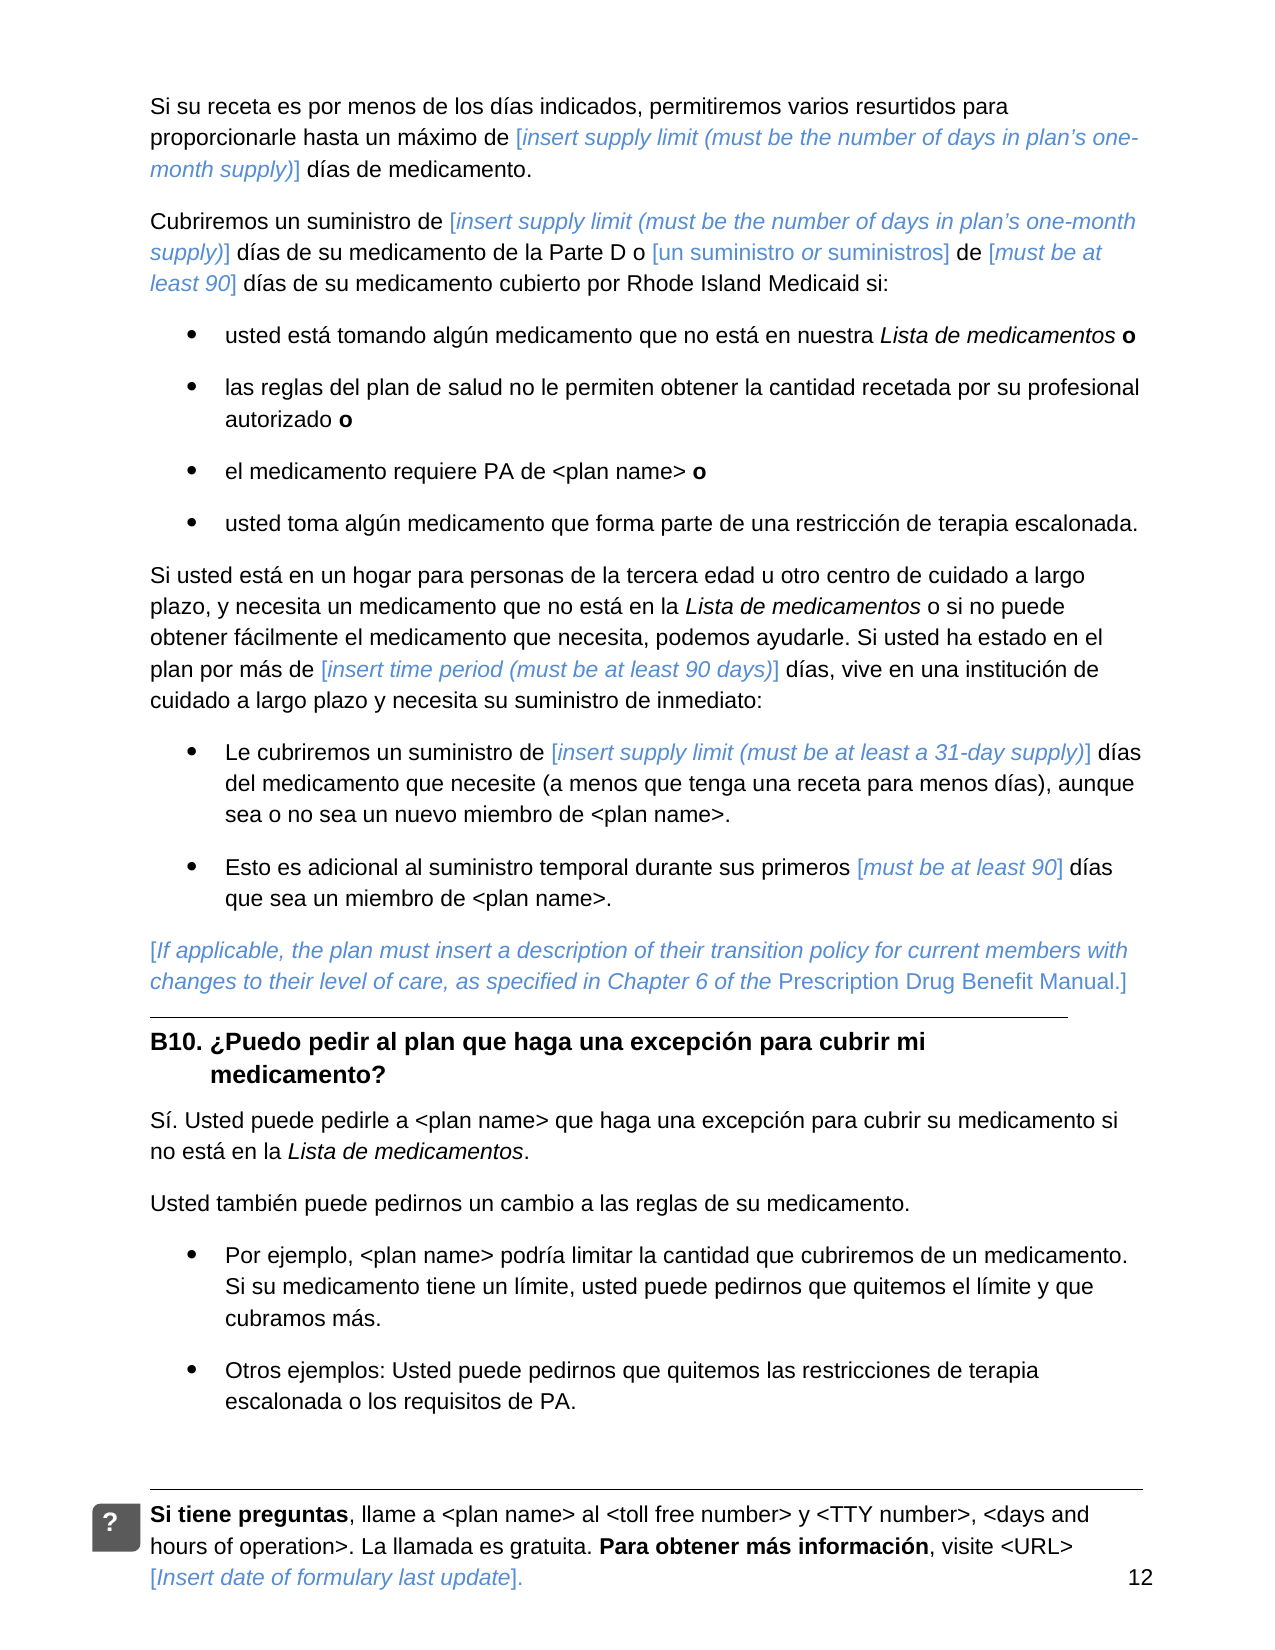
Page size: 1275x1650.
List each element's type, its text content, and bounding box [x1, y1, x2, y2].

text Cubriremos un suministro de [insert supply limit (must be the number of days in plan’s one-month supply)] días de su medicamento de la Parte D o [un suministro or suministros] de [must be at least 90] días de su medicamento cubierto por Rhode Island Medicaid si: [150, 204, 1143, 298]
text Esto es adicional al suministro temporal durante sus primeros [must be at least 90] días que sea un miembro de <plan name>. [187, 850, 1143, 912]
text Sí. Usted puede pedirle a <plan name> que haga una excepción para cubrir su medicamento si no está en la Lista de medicamentos. [150, 1103, 1143, 1166]
text usted toma algún medicamento que forma parte de una restricción de terapia escalonada. [187, 506, 1143, 537]
text Otros ejemplos: Usted puede pedirnos que quitemos las restricciones de terapia escalonada o los requisitos de PA. [187, 1353, 1143, 1416]
text Le cubriremos un suministro de [insert supply limit (must be at least a 31-day supply)] días del medicamento que necesite (a menos que tenga una receta para menos días), aunque sea o no sea un nuevo miembro de <plan name>. [187, 735, 1143, 829]
text el medicamento requiere PA de <plan name> o [187, 454, 1143, 485]
subtitle B10. ¿Puedo pedir al plan que haga una excepción para cubrir mi medicamento? [150, 1018, 1068, 1091]
text Por ejemplo, <plan name> podría limitar la cantidad que cubriremos de un medicamento. Si su medicamento tiene un límite, usted puede pedirnos que quitemos el límite y que cubramos más. [187, 1238, 1143, 1332]
text usted está tomando algún medicamento que no está en nuestra Lista de medicamentos o [187, 319, 1143, 350]
text Usted también puede pedirnos un cambio a las reglas de su medicamento. [150, 1186, 1143, 1218]
text Si su receta es por menos de los días indicados, permitiremos varios resurtidos para proporcionarle hasta un máximo de [insert supply limit (must be the number of days in plan’s one-month supply)] días de medicamento. [150, 89, 1143, 183]
text las reglas del plan de salud no le permiten obtener la cantidad recetada por su profesional autorizado o [187, 371, 1143, 433]
text Si usted está en un hogar para personas de la tercera edad u otro centro de cuidado a largo plazo, y necesita un medicamento que no está en la Lista de medicamentos o si no puede obtener fácilmente el medicamento que necesita, podemos ayudarle. Si usted ha estado en el plan por más de [insert time period (must be at least 90 days)] días, vive en una institución de cuidado a largo plazo y necesita su suministro de inmediato: [150, 558, 1143, 714]
text [If applicable, the plan must insert a description of their transition policy for current members with changes to their level of care, as specified in Chapter 6 of the Prescription Drug Benefit Manual.] [150, 933, 1143, 996]
